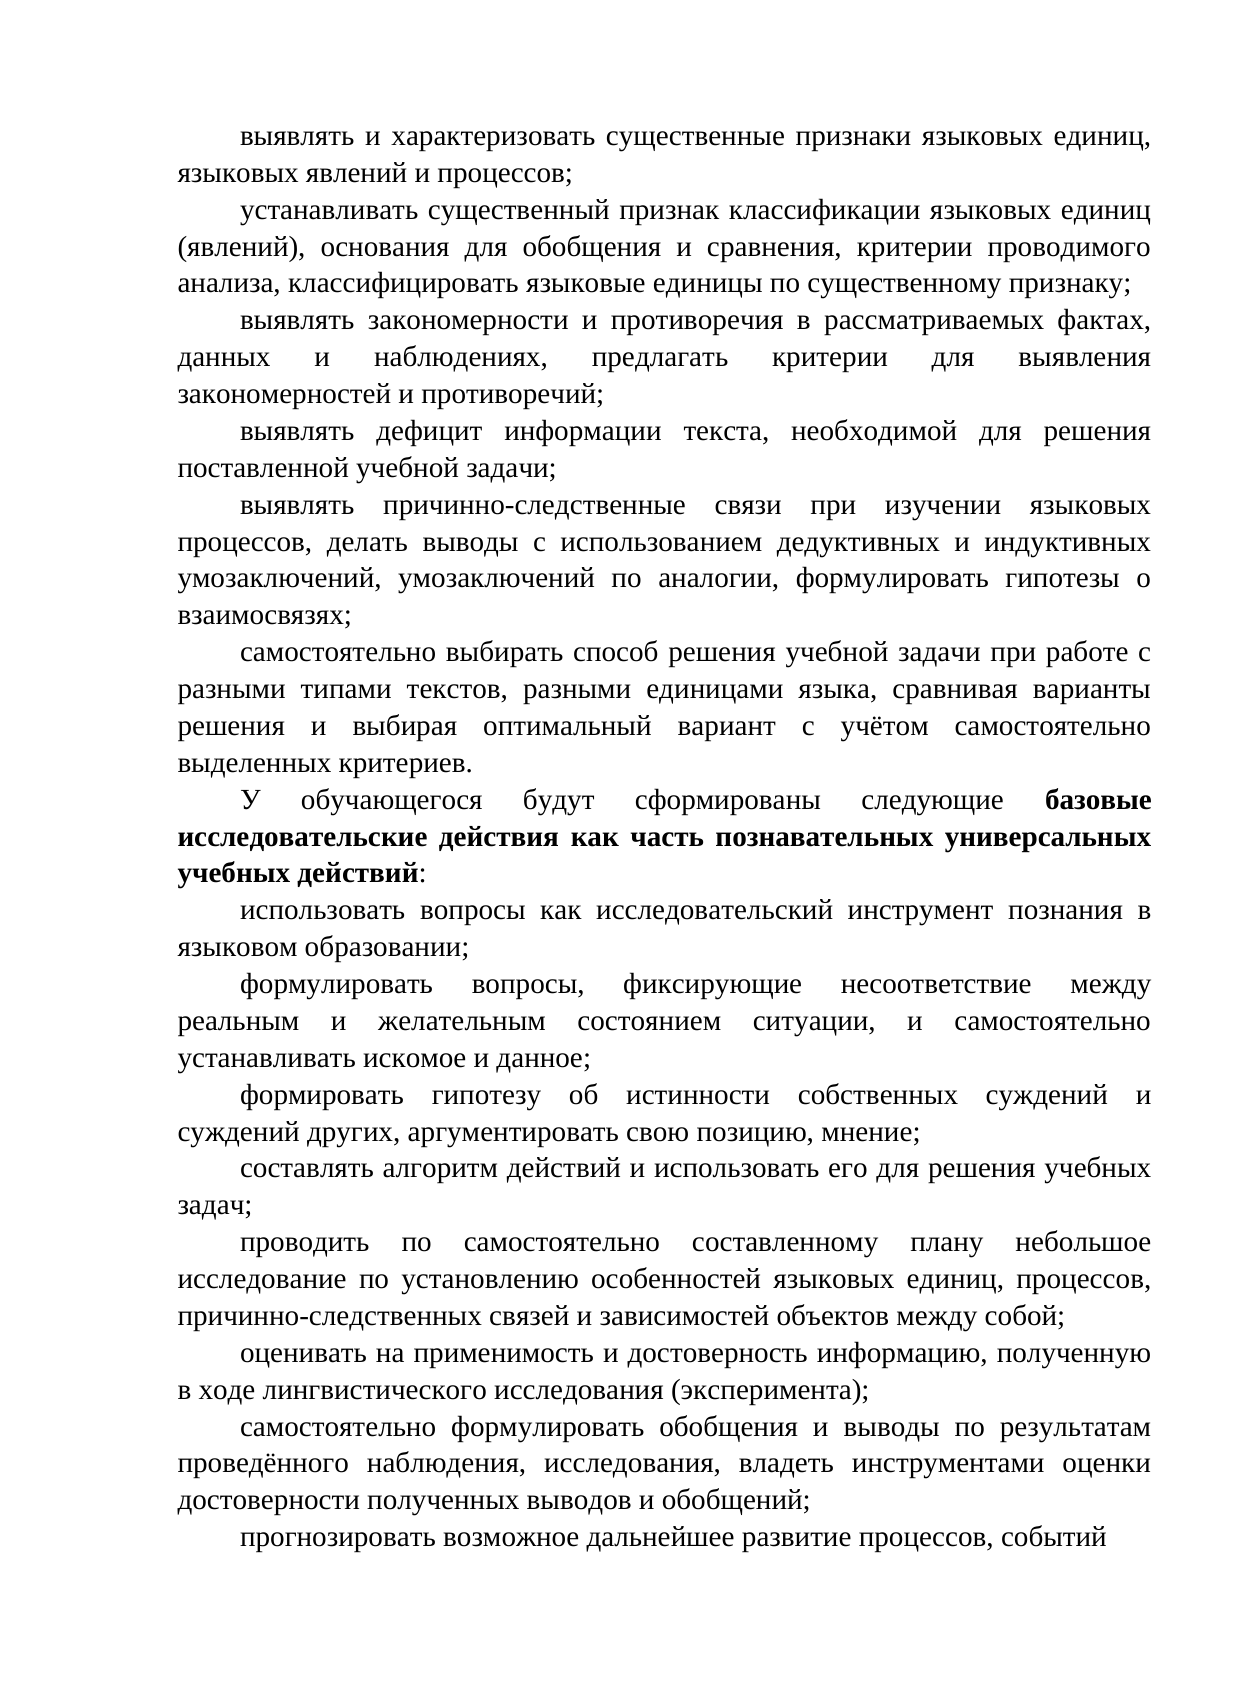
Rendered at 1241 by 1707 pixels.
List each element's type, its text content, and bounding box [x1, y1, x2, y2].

text проводить по самостоятельно составленному плану небольшое исследование по установлению особенностей языковых единиц, процессов, причинно-следственных связей и зависимостей объектов между собой; [177, 1224, 1152, 1332]
text оценивать на применимость и достоверность информацию, полученную в ходе лингвистического исследования (эксперимента); [177, 1335, 1152, 1405]
text выявлять причинно-следственные связи при изучении языковых процессов, делать выводы с использованием дедуктивных и индуктивных умозаключений, умозаключений по аналогии, формулировать гипотезы о взаимосвязях; [177, 487, 1152, 631]
text самостоятельно выбирать способ решения учебной задачи при работе с разными типами текстов, разными единицами языка, сравнивая варианты решения и выбирая оптимальный вариант с учётом самостоятельно выделенных критериев. [177, 634, 1152, 778]
text формулировать вопросы, фиксирующие несоответствие между реальным и желательным состоянием ситуации, и самостоятельно устанавливать искомое и данное; [177, 966, 1152, 1073]
text выявлять и характеризовать существенные признаки языковых единиц, языковых явлений и процессов; [177, 118, 1152, 188]
text У обучающегося будут сформированы следующие базовые исследовательские действия как часть познавательных универсальных учебных действий: [177, 782, 1152, 889]
text выявлять дефицит информации текста, необходимой для решения поставленной учебной задачи; [177, 413, 1152, 483]
text использовать вопросы как исследовательский инструмент познания в языковом образовании; [177, 892, 1152, 963]
text составлять алгоритм действий и использовать его для решения учебных задач; [177, 1151, 1152, 1221]
text выявлять закономерности и противоречия в рассматриваемых фактах, данных и наблюдениях, предлагать критерии для выявления закономерностей и противоречий; [177, 302, 1152, 410]
text самостоятельно формулировать обобщения и выводы по результатам проведённого наблюдения, исследования, владеть инструментами оценки достоверности полученных выводов и обобщений; [177, 1409, 1152, 1516]
text прогнозировать возможное дальнейшее развитие процессов, событий [177, 1519, 1152, 1553]
text устанавливать существенный признак классификации языковых единиц (явлений), основания для обобщения и сравнения, критерии проводимого анализа, классифицировать языковые единицы по существенному признаку; [177, 192, 1152, 299]
text формировать гипотезу об истинности собственных суждений и суждений других, аргументировать свою позицию, мнение; [177, 1077, 1152, 1147]
